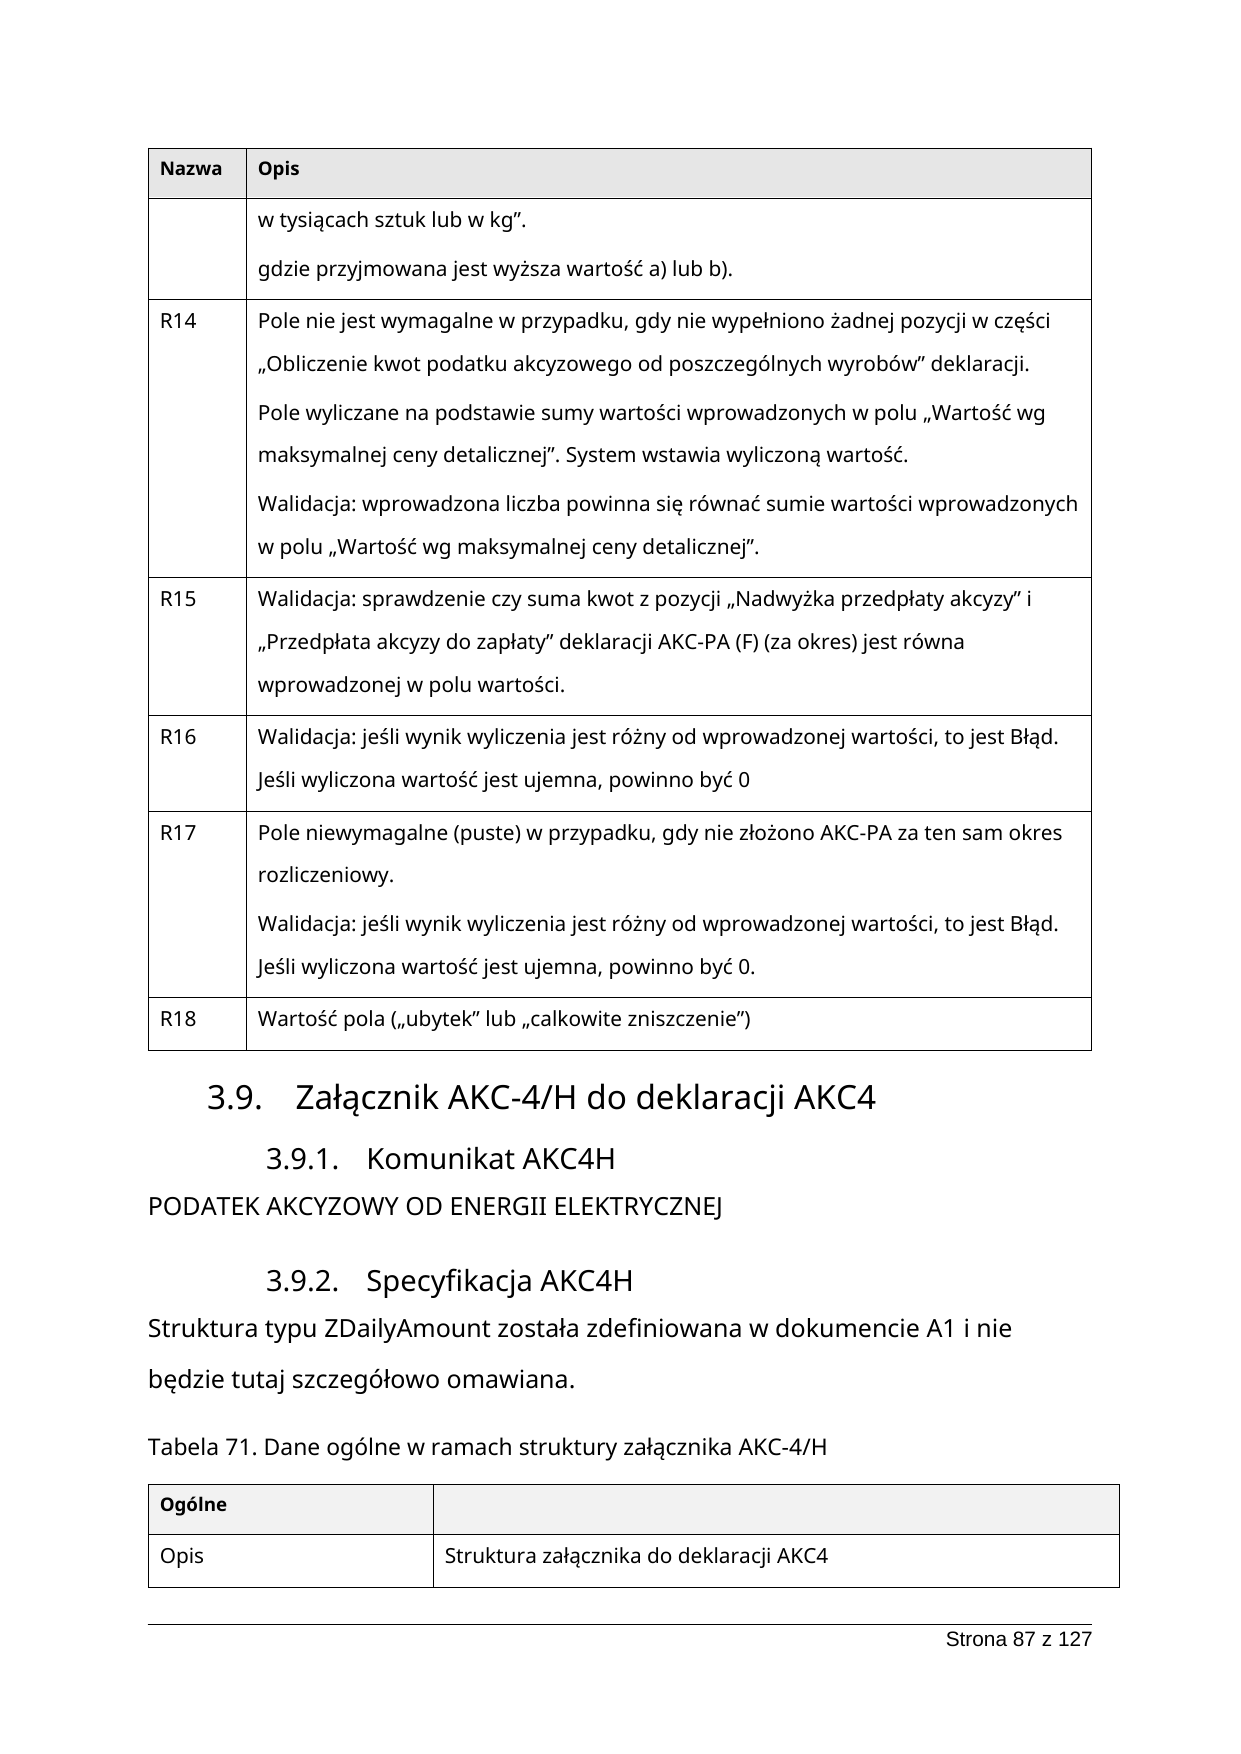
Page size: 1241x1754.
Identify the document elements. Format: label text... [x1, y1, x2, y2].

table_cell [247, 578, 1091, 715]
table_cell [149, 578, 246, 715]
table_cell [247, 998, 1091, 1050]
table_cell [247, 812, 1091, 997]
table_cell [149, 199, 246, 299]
text Struktura typu ZDailyAmount została zdefiniowana w dokumencie A1 i nie będzie tutaj szczegółowo omawiana. [148, 1310, 1092, 1396]
text PODATEK AKCYZOWY OD ENERGII ELEKTRYCZNEJ [148, 1188, 1092, 1223]
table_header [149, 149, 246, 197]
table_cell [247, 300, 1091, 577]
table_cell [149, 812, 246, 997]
subtitle Załącznik AKC-4/H do deklaracji AKC4 [207, 1076, 1092, 1118]
subtitle Komunikat AKC4H [266, 1143, 1092, 1176]
subtitle Specyfikacja AKC4H [266, 1264, 1092, 1298]
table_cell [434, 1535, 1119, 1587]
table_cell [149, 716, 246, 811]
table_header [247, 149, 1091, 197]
text Tabela 71. Dane ogólne w ramach struktury załącznika AKC-4/H [148, 1431, 1092, 1462]
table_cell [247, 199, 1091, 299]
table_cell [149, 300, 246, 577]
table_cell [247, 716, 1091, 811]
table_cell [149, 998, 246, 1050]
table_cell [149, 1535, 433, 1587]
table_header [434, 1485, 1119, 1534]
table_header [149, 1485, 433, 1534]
